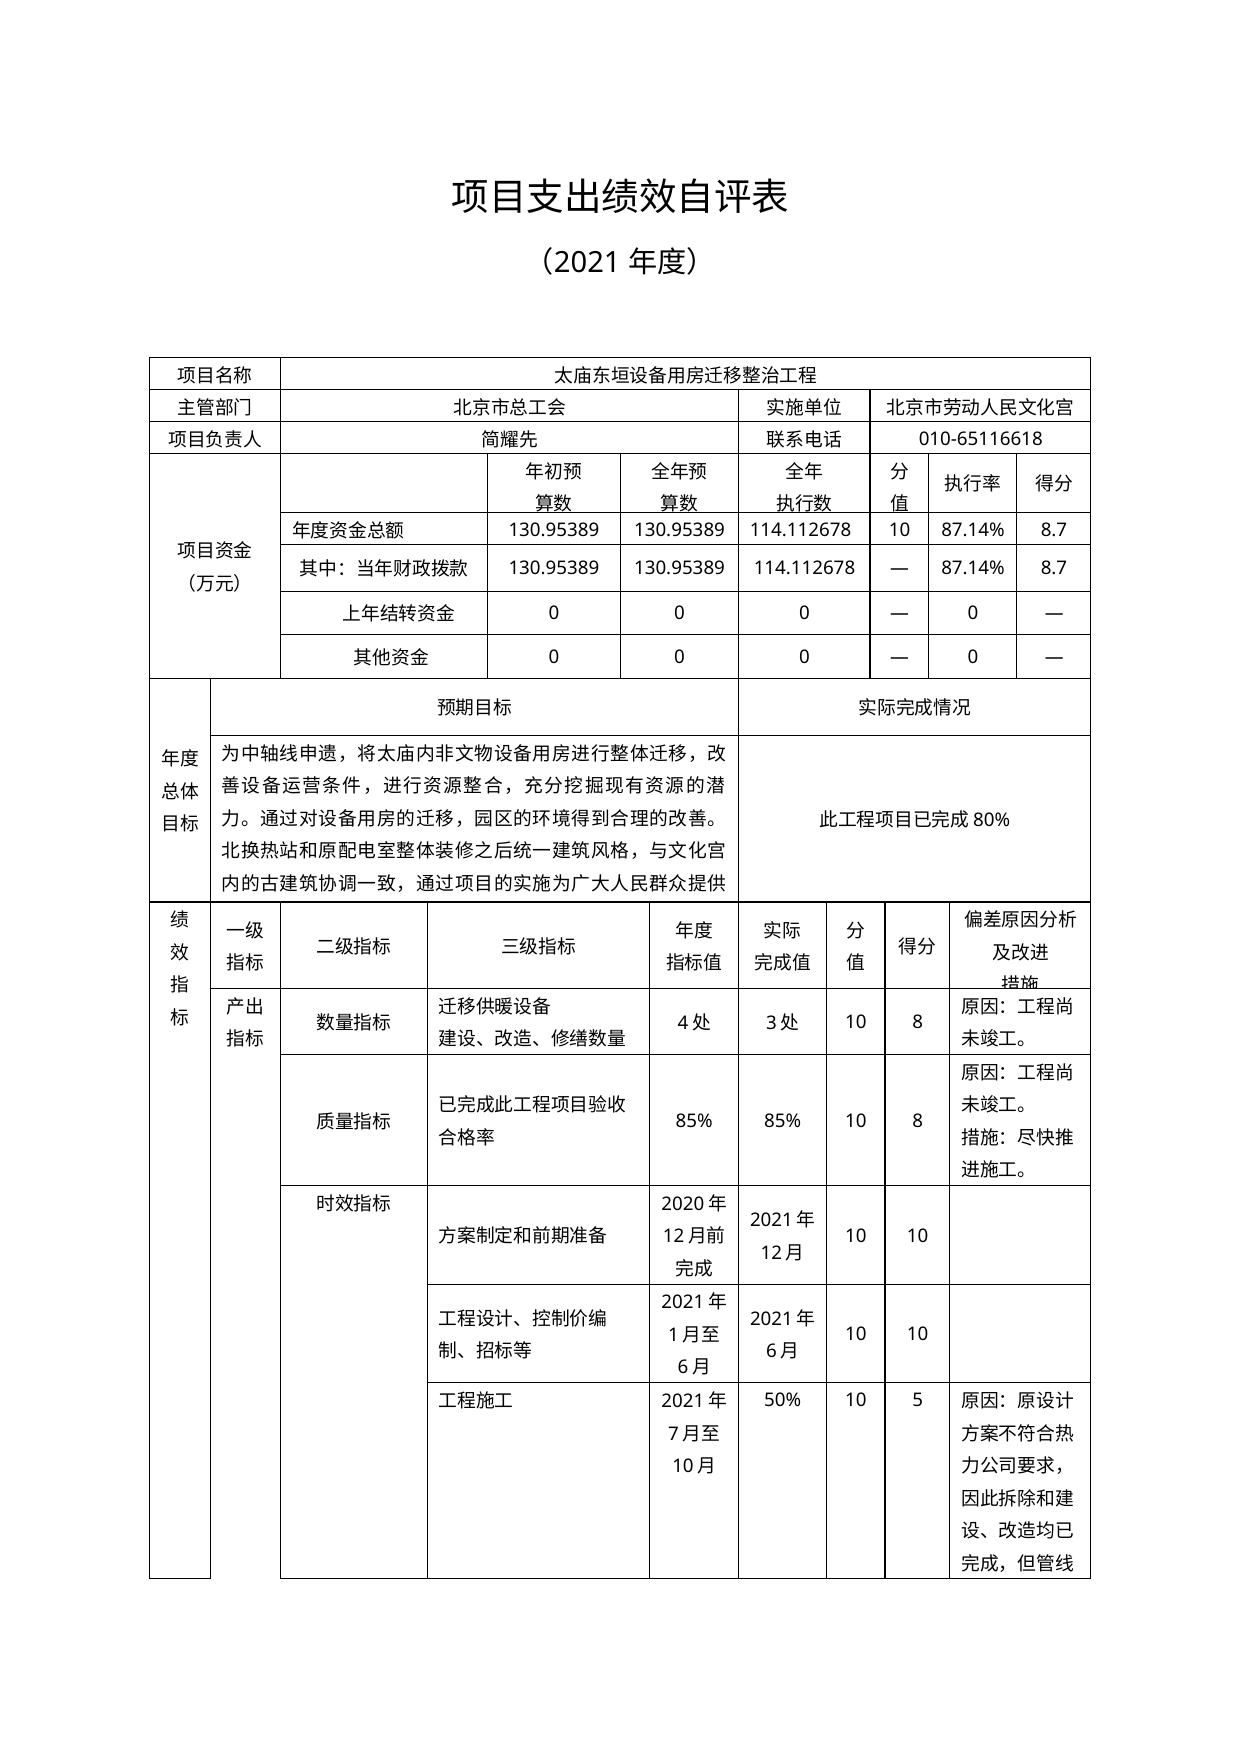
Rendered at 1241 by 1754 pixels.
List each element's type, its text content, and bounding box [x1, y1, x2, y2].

table_cell 10 [827, 1055, 884, 1185]
table_cell 10 [886, 1186, 949, 1283]
table_cell — [1017, 635, 1090, 677]
table_cell 联系电话 [739, 422, 869, 453]
table_cell 10 [871, 513, 928, 543]
table_cell 迁移供暖设备 建设、改造、修缮数量 [428, 989, 649, 1054]
table_cell 北京市劳动人民文化宫 [871, 390, 1090, 421]
table_cell 85% [739, 1055, 826, 1185]
table_cell 2021年1月至6月 [650, 1285, 738, 1382]
table_cell 130.95389 [621, 513, 738, 543]
text 项目支出绩效自评表 [118, 162, 1122, 227]
table_cell 8.7 [1017, 513, 1090, 543]
table_cell 8 [886, 989, 949, 1054]
table_cell 年度 指标值 [650, 903, 738, 988]
table_cell 3处 [739, 989, 826, 1054]
table_cell 预期目标 [211, 679, 738, 734]
table_cell 分值 [871, 454, 928, 512]
table_cell 50% [739, 1383, 826, 1578]
table_cell 实施单位 [739, 390, 869, 421]
table_cell 全年预 算数 [621, 454, 738, 512]
text （2021 年度） [118, 227, 1122, 292]
table_cell 2021年12月 [739, 1186, 826, 1283]
table_cell — [871, 545, 928, 591]
table_cell 87.14% [929, 545, 1016, 591]
table_cell 绩 效 指 标 [150, 903, 210, 1578]
table_cell 年度总体目标 [150, 679, 210, 901]
table_cell 产出指标 [211, 989, 280, 1578]
table_cell 10 [886, 1285, 949, 1382]
table_cell 实际完成情况 [739, 679, 1090, 734]
table_cell 2021年7月至10月 [650, 1383, 738, 1578]
table_cell 0 [488, 635, 620, 677]
table_cell 项目资金 （万元） [150, 454, 280, 677]
table_cell 8.7 [1017, 545, 1090, 591]
table_cell 已完成此工程项目验收合格率 [428, 1055, 649, 1185]
table_cell 二级指标 [281, 903, 427, 988]
table_cell 5 [886, 1383, 949, 1578]
table_cell 原因：工程尚未竣工。 [950, 989, 1090, 1054]
table_cell 分值 [827, 903, 884, 988]
table_cell 工程施工 [428, 1383, 649, 1578]
table_cell 全年 执行数 [739, 454, 869, 512]
table_cell 10 [827, 1285, 884, 1382]
table_cell 4处 [650, 989, 738, 1054]
table_cell 0 [739, 592, 869, 633]
table_cell 得分 [1017, 454, 1090, 512]
table_cell 工程设计、控制价编制、招标等 [428, 1285, 649, 1382]
table_cell 其他资金 [281, 635, 487, 677]
table_cell 8 [886, 1055, 949, 1185]
table_cell 0 [929, 592, 1016, 633]
table_cell 0 [621, 635, 738, 677]
table_cell — [1017, 592, 1090, 633]
table_cell 010-65116618 [871, 422, 1090, 453]
table_cell 10 [827, 1186, 884, 1283]
table_cell 130.95389 [621, 545, 738, 591]
table_header 太庙东垣设备用房迁移整治工程 [281, 358, 1090, 389]
table_cell 主管部门 [150, 390, 280, 421]
table_cell 年度资金总额 [281, 513, 487, 543]
table_cell 得分 [886, 903, 949, 988]
table_cell 114.112678 [739, 545, 869, 591]
table_cell 114.112678 [739, 513, 869, 543]
table_cell 130.95389 [488, 513, 620, 543]
table_header 项目名称 [150, 358, 280, 389]
table_cell 执行率 [929, 454, 1016, 512]
table_cell [281, 454, 487, 512]
table_cell 上年结转资金 [281, 592, 487, 633]
table_cell — [871, 592, 928, 633]
table_cell 85% [650, 1055, 738, 1185]
table_cell 2020年12月前完成 [650, 1186, 738, 1283]
table_cell 10 [827, 1383, 884, 1578]
table_cell 10 [827, 989, 884, 1054]
table_cell 此工程项目已完成80% [739, 736, 1090, 901]
table_cell 0 [488, 592, 620, 633]
table_cell 原因：工程尚未竣工。 措施：尽快推进施工。 [950, 1055, 1090, 1185]
table_cell 时效指标 [281, 1186, 427, 1578]
table_cell 一级指标 [211, 903, 280, 988]
table_cell 方案制定和前期准备 [428, 1186, 649, 1283]
table_cell — [871, 635, 928, 677]
table_cell 其中：当年财政拨款 [281, 545, 487, 591]
table_cell [950, 1285, 1090, 1382]
table_cell 北京市总工会 [281, 390, 738, 421]
table_cell [950, 1186, 1090, 1283]
table_cell 0 [739, 635, 869, 677]
table_cell 数量指标 [281, 989, 427, 1054]
table_cell 130.95389 [488, 545, 620, 591]
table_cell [950, 1383, 1090, 1578]
table_cell 0 [929, 635, 1016, 677]
table_cell 偏差原因分析及改进 措施 [950, 903, 1090, 988]
table_cell 简耀先 [281, 422, 738, 453]
table_cell 0 [621, 592, 738, 633]
table_cell 项目负责人 [150, 422, 280, 453]
table_cell 年初预 算数 [488, 454, 620, 512]
table_cell 实际 完成值 [739, 903, 826, 988]
table_cell 87.14% [929, 513, 1016, 543]
table_cell 2021年6月 [739, 1285, 826, 1382]
table_cell 质量指标 [281, 1055, 427, 1185]
table_cell 三级指标 [428, 903, 649, 988]
table_cell 为中轴线申遗，将太庙内非文物设备用房进行整体迁移，改善设备运营条件，进行资源整合，充分挖掘现有资源的潜力。通过对设备用房的迁移，园区的环境得到合理的改善。北换热站和原配电室整体装修之后统一建筑风格，与文化宫内的古建筑协调一致，通过项目的实施为广大人民群众提供喜闻乐见的良好休闲娱乐和参观环境。 [211, 736, 738, 901]
